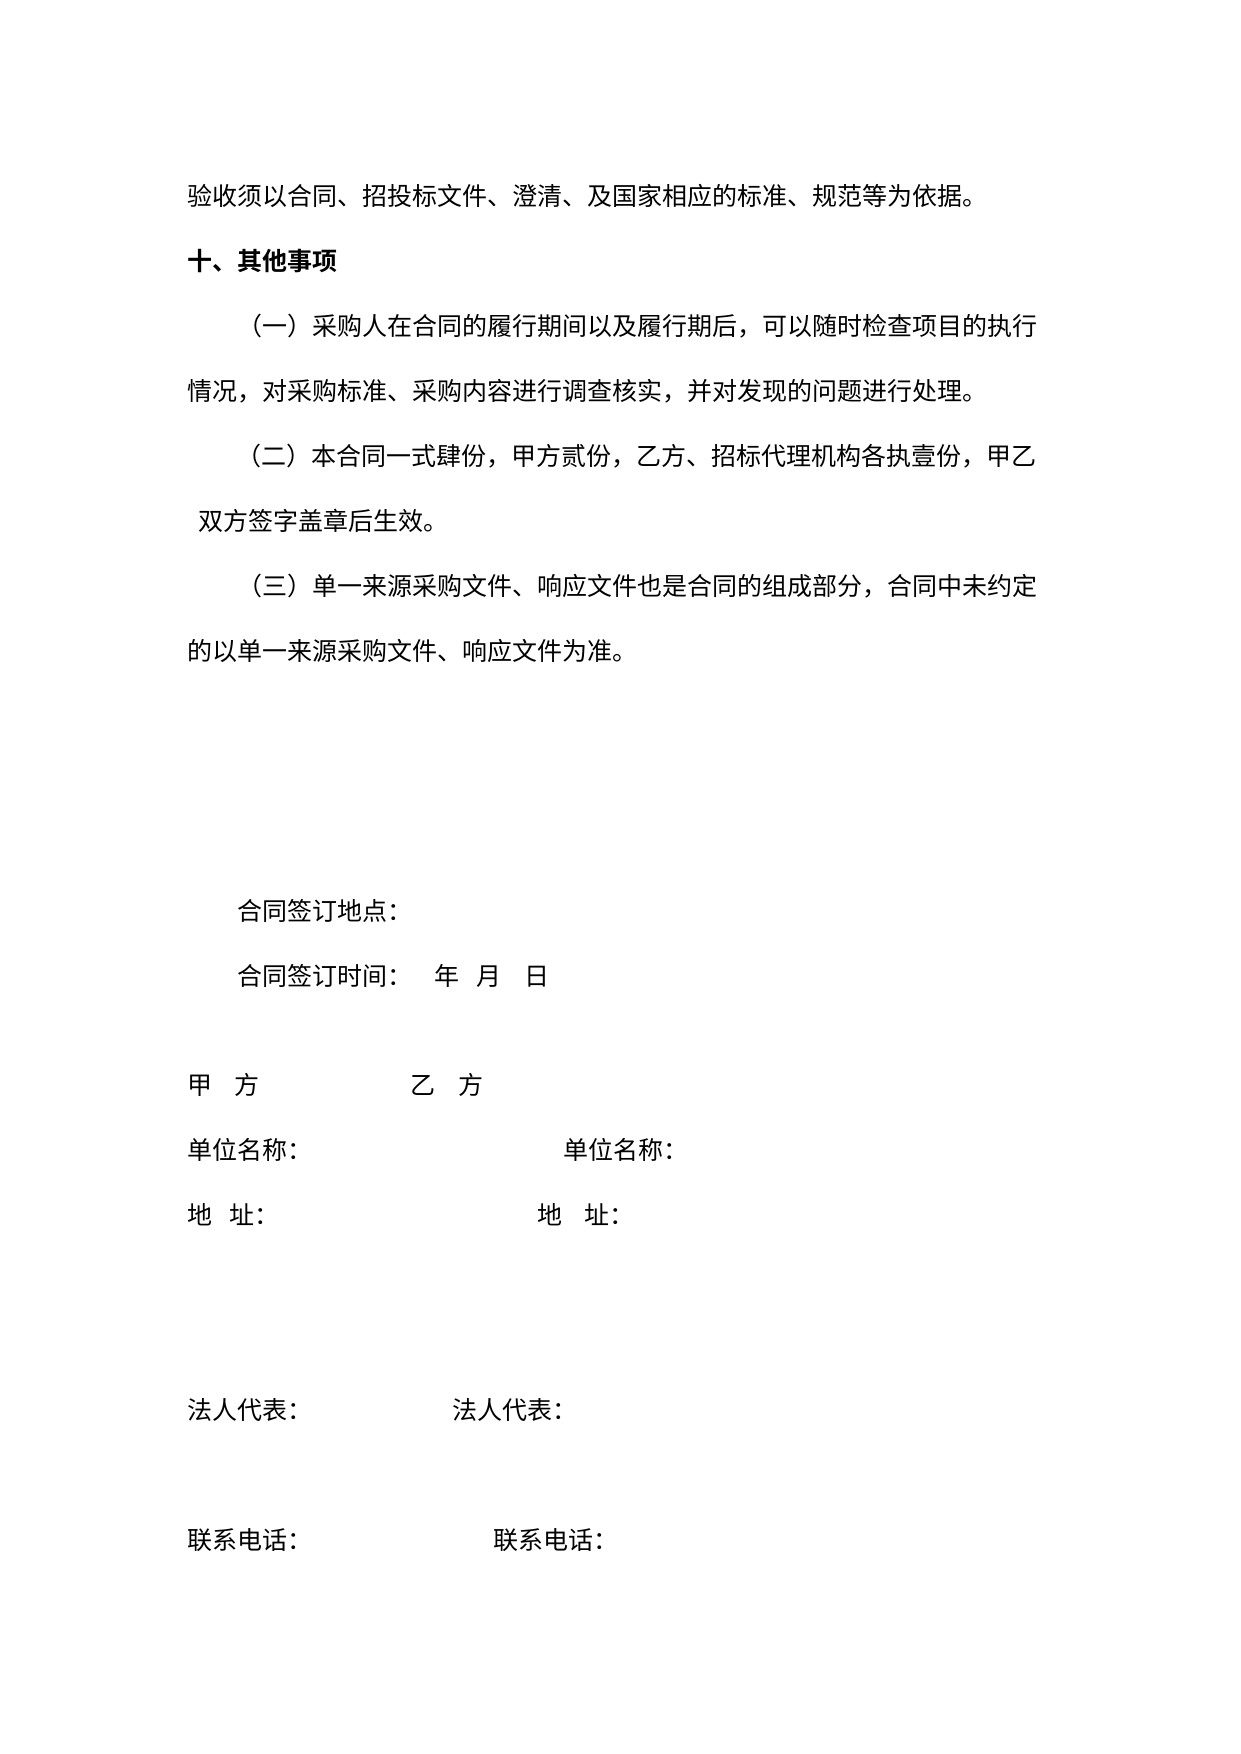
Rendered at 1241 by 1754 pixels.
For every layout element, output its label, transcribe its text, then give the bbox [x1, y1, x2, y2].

text 甲 方 乙 方 [187, 1051, 1053, 1116]
text （三）单一来源采购文件、响应文件也是合同的组成部分，合同中未约定的以单一来源采购文件、响应文件为准。 [187, 552, 1053, 682]
text 地 址： 地 址： [187, 1181, 1053, 1246]
text 法人代表： 法人代表： [187, 1376, 1053, 1441]
text 十、其他事项 [187, 227, 1053, 292]
text 合同签订时间： 年 月 日 [187, 942, 1053, 1007]
text （二）本合同一式肆份，甲方贰份，乙方、招标代理机构各执壹份，甲乙双方签字盖章后生效。 [198, 422, 1053, 552]
text （一）采购人在合同的履行期间以及履行期后，可以随时检查项目的执行情况，对采购标准、采购内容进行调查核实，并对发现的问题进行处理。 [187, 292, 1053, 422]
text 合同签订地点： [187, 877, 1053, 942]
text 单位名称： 单位名称： [187, 1116, 1053, 1181]
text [187, 162, 1053, 227]
text 联系电话： 联系电话： [187, 1506, 1053, 1571]
